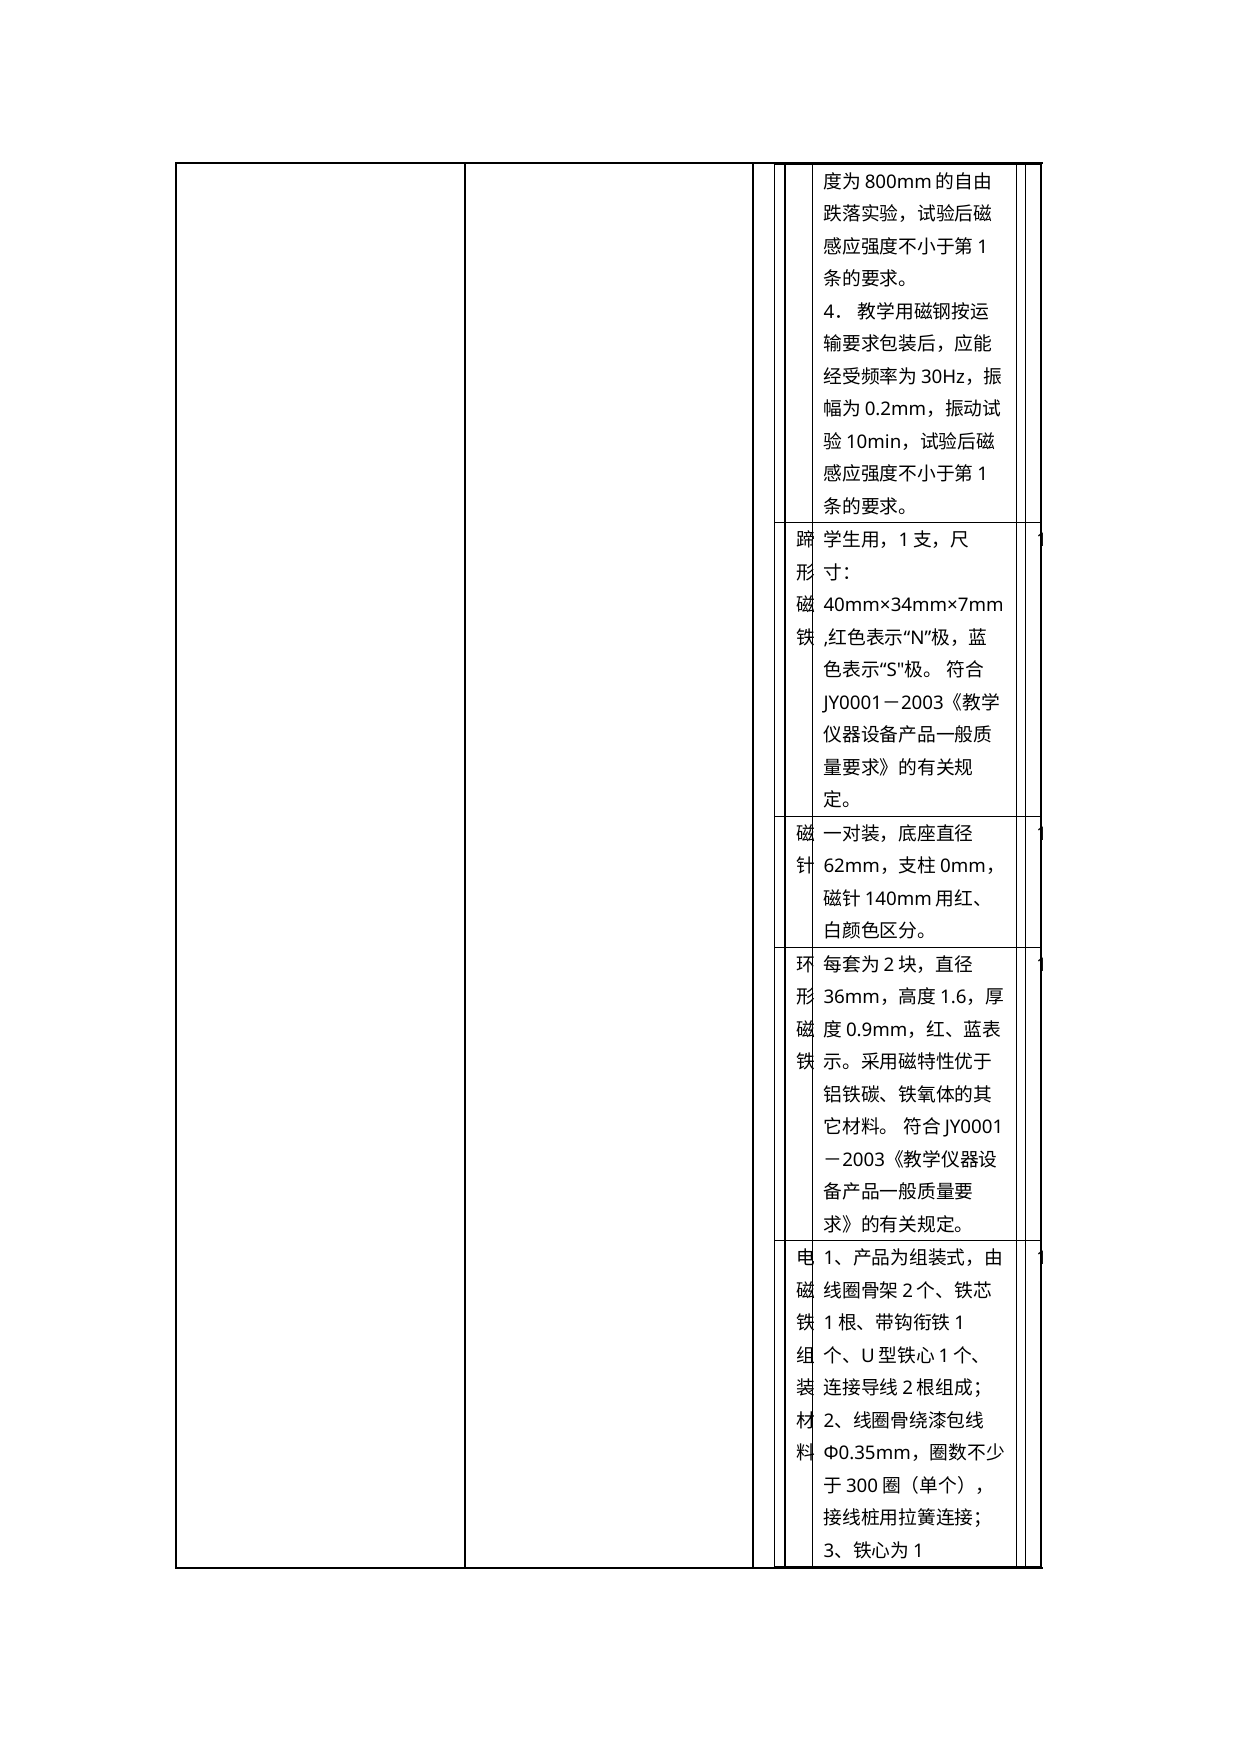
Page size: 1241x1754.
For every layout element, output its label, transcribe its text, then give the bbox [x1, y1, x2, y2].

table_cell [775, 817, 784, 947]
table_cell [1026, 165, 1040, 522]
table_cell [775, 165, 784, 522]
table_cell [1017, 948, 1025, 1240]
table_cell [1017, 165, 1025, 522]
table_cell [786, 817, 812, 947]
table_cell [754, 164, 774, 1567]
table_cell [466, 164, 752, 1567]
table_cell [813, 948, 1016, 1240]
table_cell [813, 1241, 1016, 1566]
table_cell [1017, 523, 1025, 816]
table_cell [1017, 817, 1025, 947]
table_cell [1026, 817, 1040, 947]
table_cell [1017, 1241, 1025, 1566]
table_cell [786, 523, 812, 816]
table_cell [775, 523, 784, 816]
table_cell [1026, 523, 1040, 816]
table_cell [786, 165, 812, 522]
table_cell 1 [177, 164, 464, 1567]
table_cell [775, 948, 784, 1240]
table_cell [775, 1241, 784, 1566]
table_cell [813, 523, 1016, 816]
table_cell [786, 1241, 812, 1566]
table_cell [1026, 948, 1040, 1240]
table_cell [1026, 1241, 1040, 1566]
table_cell [813, 165, 1016, 522]
table_cell [786, 948, 812, 1240]
table_cell [813, 817, 1016, 947]
